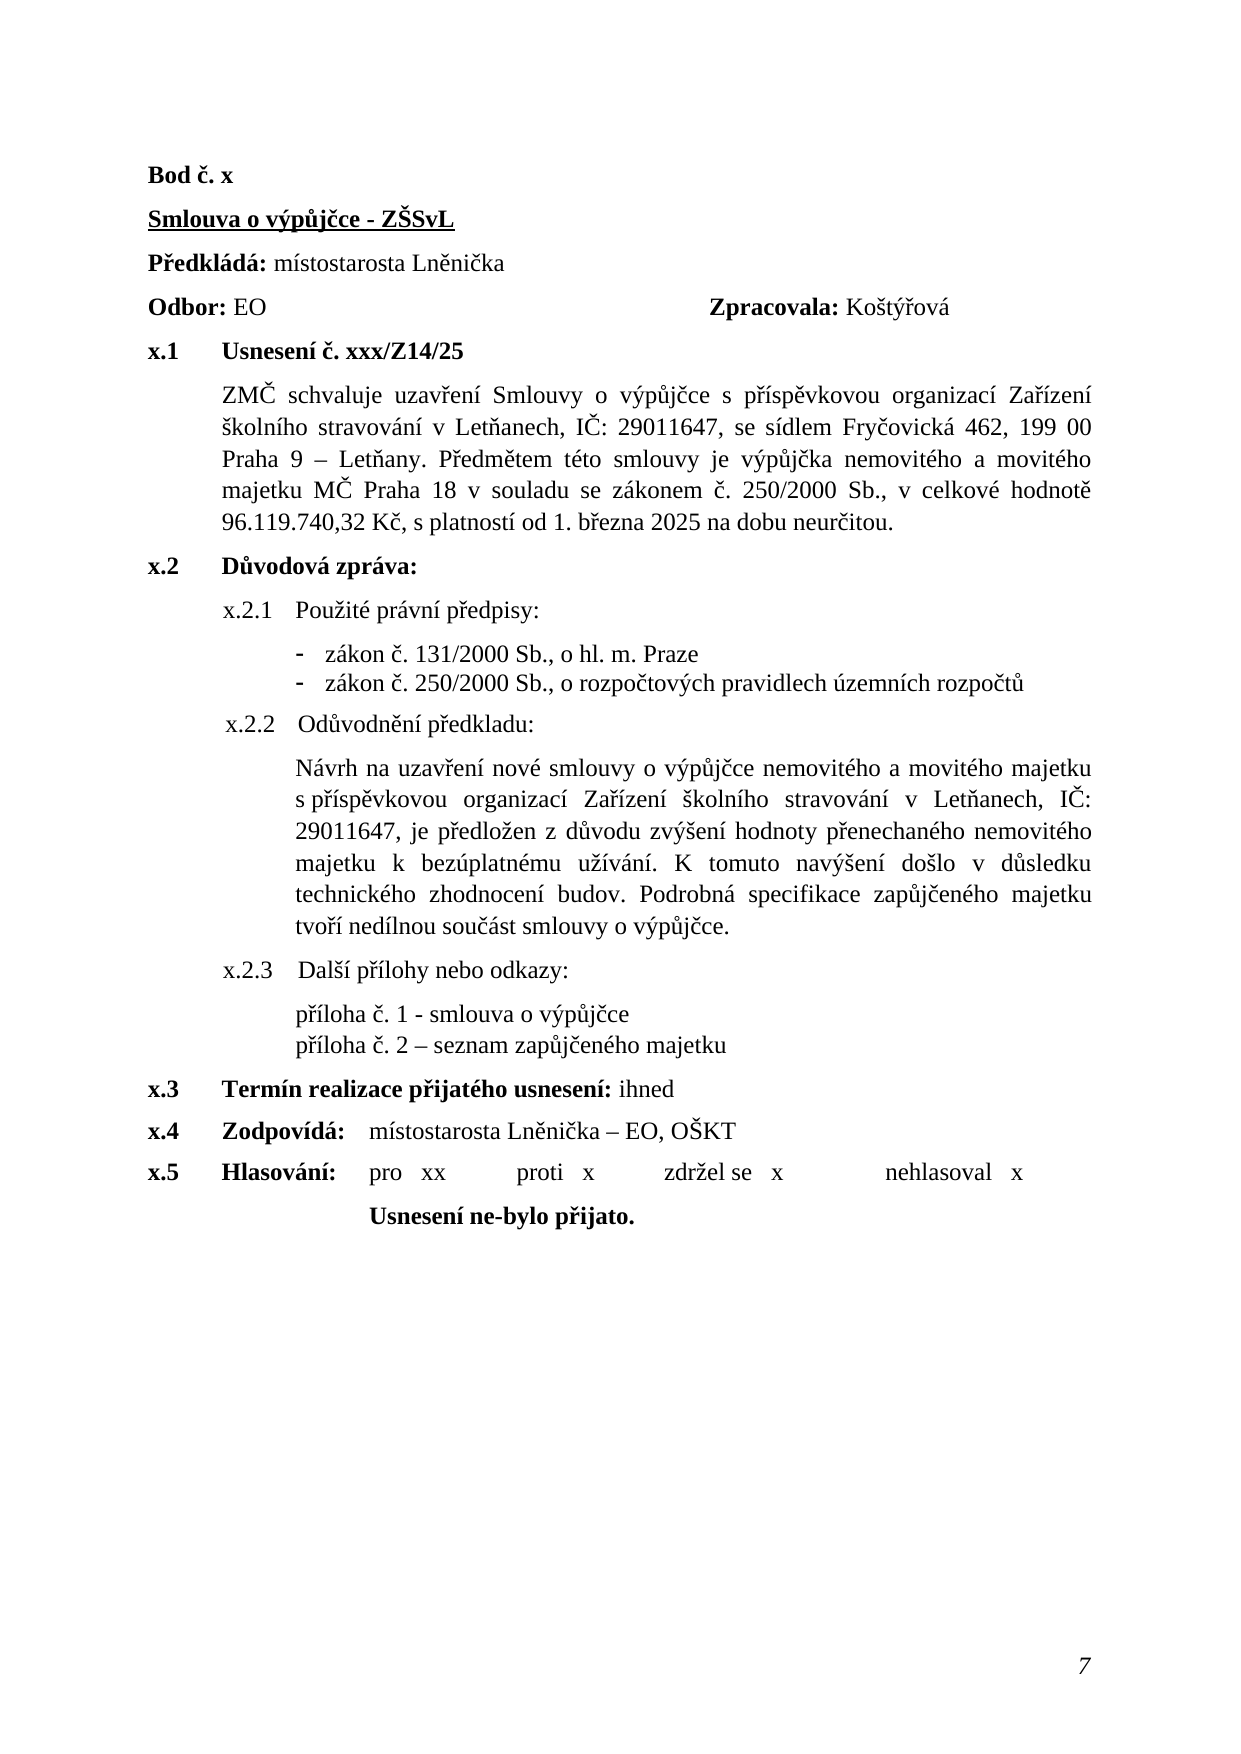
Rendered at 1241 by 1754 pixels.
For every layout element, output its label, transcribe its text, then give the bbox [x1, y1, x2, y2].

text x.2 Důvodová zpráva: [148, 551, 1092, 579]
text x.3 Termín realizace přijatého usnesení: ihned [148, 1074, 1092, 1103]
list zákon č. 250/2000 Sb., o rozpočtových pravidlech územních rozpočtů [295, 668, 1092, 696]
text x.2.1 Použité právní předpisy: [223, 595, 1092, 624]
text příloha č. 1 - smlouva o výpůjčce [295, 999, 1092, 1028]
text Bod č. x [148, 160, 1092, 189]
text příloha č. 2 – seznam zapůjčeného majetku [295, 1031, 1092, 1059]
text x.2.2 Odůvodnění předkladu: [225, 709, 1092, 738]
text x.2.3 Další přílohy nebo odkazy: [223, 955, 1092, 984]
text Smlouva o výpůjčce - ZŠSvL [148, 204, 1092, 233]
text Předkládá: místostarosta Lněnička [148, 248, 1092, 277]
text x.5 Hlasování: pro xx proti x zdržel se x nehlasoval x [148, 1157, 1092, 1186]
text Návrh na uzavření nové smlouvy o výpůjčce nemovitého a movitého majetku s příspěvkovou organizací Zařízení školního stravování v Letňanech, IČ: 29011647, je předložen z důvodu zvýšení hodnoty přenechaného nemovitého majetku k bezúplatnému užívání. K tomuto navýšení došlo v důsledku technického zhodnocení budov. Podrobná specifikace zapůjčeného majetku tvoří nedílnou součást smlouvy o výpůjčce. [295, 753, 1092, 939]
text Odbor: EO Zpracovala: Koštýřová [148, 292, 1092, 321]
list zákon č. 131/2000 Sb., o hl. m. Praze [295, 639, 1092, 668]
text ZMČ schvaluje uzavření Smlouvy o výpůjčce s příspěvkovou organizací Zařízení školního stravování v Letňanech, IČ: 29011647, se sídlem Fryčovická 462, 199 00 Praha 9 – Letňany. Předmětem této smlouvy je výpůjčka nemovitého a movitého majetku MČ Praha 18 v souladu se zákonem č. 250/2000 Sb., v celkové hodnotě 96.119.740,32 Kč, s platností od 1. března 2025 na dobu neurčitou. [222, 381, 1092, 536]
text x.4 Zodpovídá: místostarosta Lněnička – EO, OŠKT [148, 1116, 1092, 1144]
text Usnesení ne-bylo přijato. [295, 1201, 1092, 1230]
text x.1 Usnesení č. xxx/Z14/25 [148, 336, 1092, 365]
